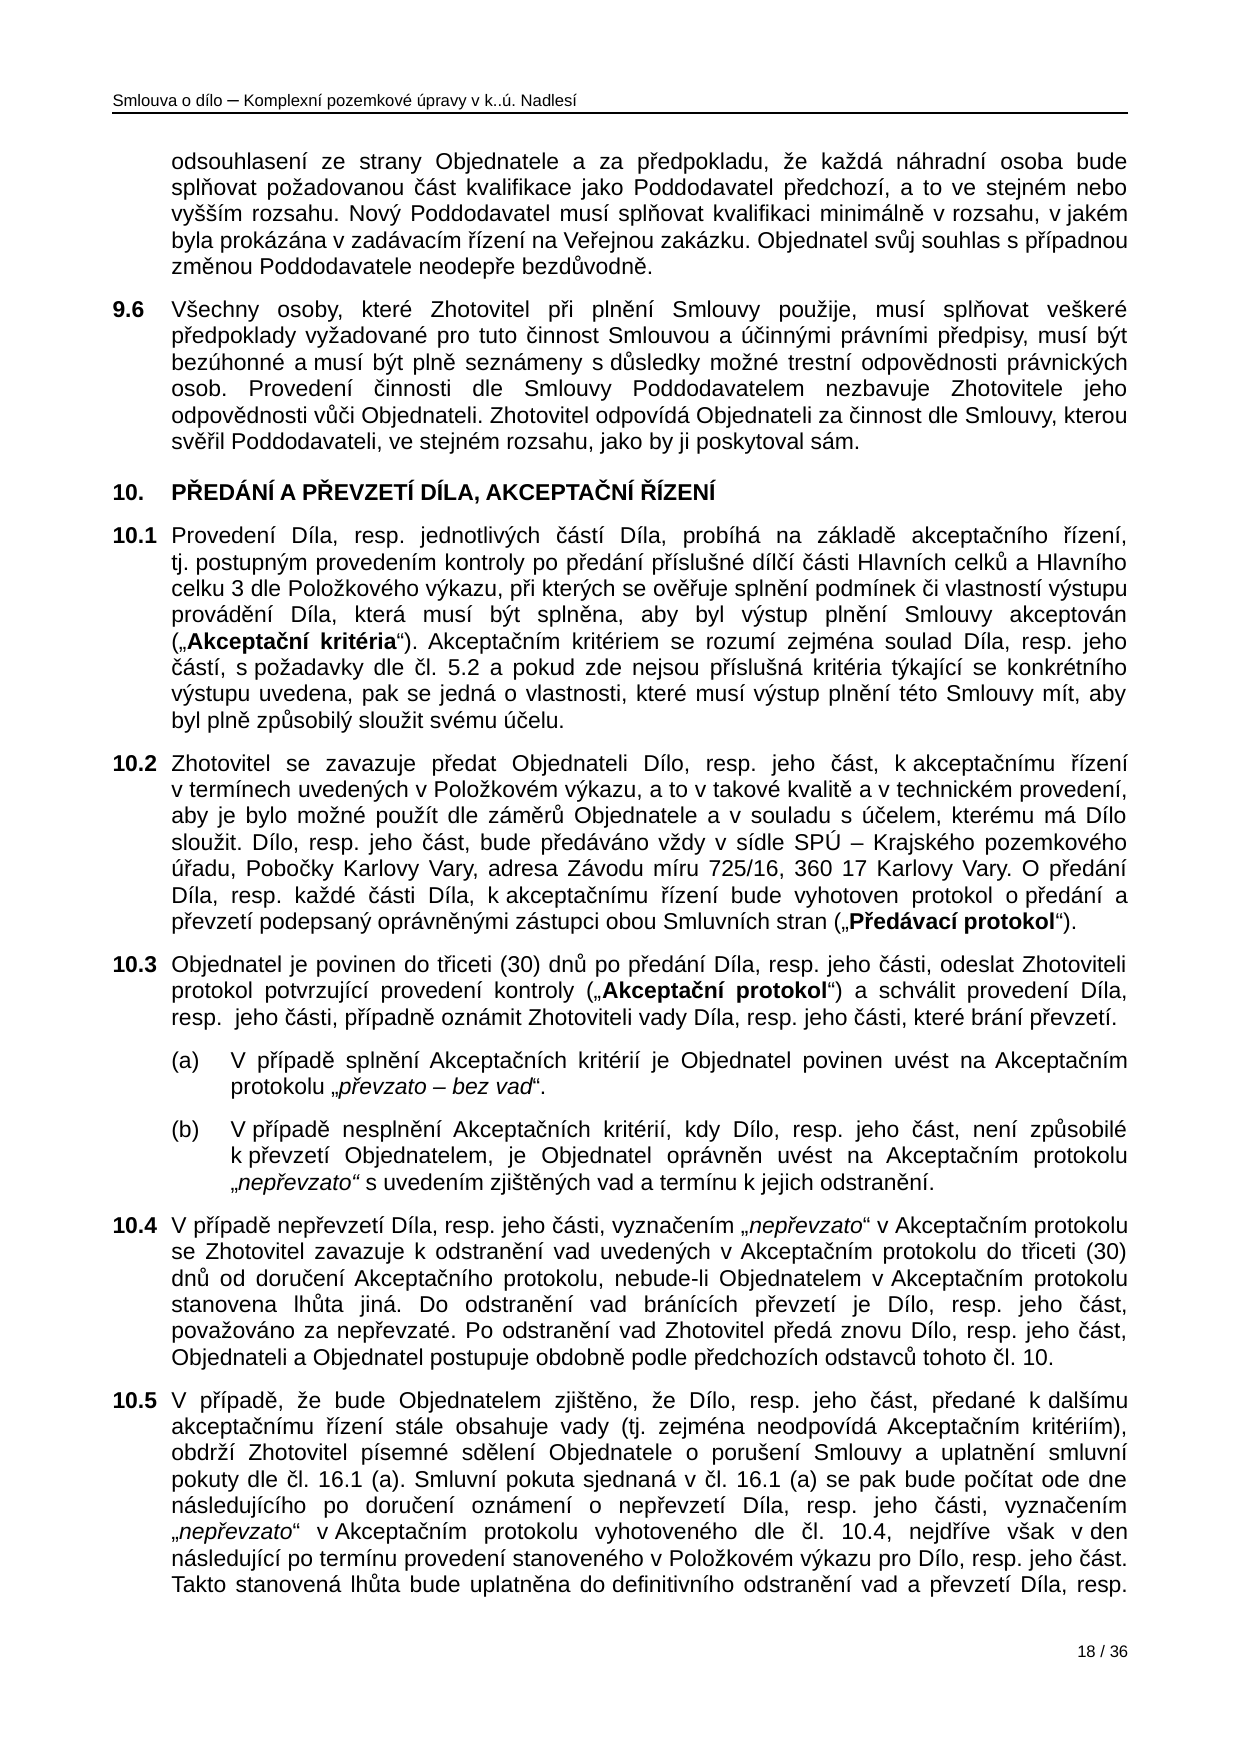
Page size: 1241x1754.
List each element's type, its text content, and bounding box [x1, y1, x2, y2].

text Provedení Díla, resp. jednotlivých částí Díla, probíhá na základě akceptačního řízení, tj. postupným provedením kontroly po předání příslušné dílčí části Hlavních celků a Hlavního celku 3 dle Položkového výkazu, při kterých se ověřuje splnění podmínek či vlastností výstupu provádění Díla, která musí být splněna, aby byl výstup plnění Smlouvy akceptován („Akceptační kritéria“). Akceptačním kritériem se rozumí zejména soulad Díla, resp. jeho částí, s požadavky dle čl. 5.2 a pokud zde nejsou příslušná kritéria týkající se konkrétního výstupu uvedena, pak se jedná o vlastnosti, které musí výstup plnění této Smlouvy mít, aby byl plně způsobilý sloužit svému účelu. [112, 522, 1128, 733]
text Předání a převzetí Díla, Akceptační řízení [112, 479, 1128, 506]
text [112, 148, 1128, 279]
text Všechny osoby, které Zhotovitel při plnění Smlouvy použije, musí splňovat veškeré předpoklady vyžadované pro tuto činnost Smlouvou a účinnými právními předpisy, musí být bezúhonné a musí být plně seznámeny s důsledky možné trestní odpovědnosti právnických osob. Provedení činnosti dle Smlouvy Poddodavatelem nezbavuje Zhotovitele jeho odpovědnosti vůči Objednateli. Zhotovitel odpovídá Objednateli za činnost dle Smlouvy, kterou svěřil Poddodavateli, ve stejném rozsahu, jako by ji poskytoval sám. [112, 296, 1128, 454]
text Objednatel je povinen do třiceti (30) dnů po předání Díla, resp. jeho části, odeslat Zhotoviteli protokol potvrzující provedení kontroly („Akceptační protokol“) a schválit provedení Díla, resp. jeho části, případně oznámit Zhotoviteli vady Díla, resp. jeho části, které brání převzetí. [112, 951, 1128, 1030]
text Zhotovitel se zavazuje předat Objednateli Dílo, resp. jeho část, k akceptačnímu řízení v termínech uvedených v Položkovém výkazu, a to v takové kvalitě a v technickém provedení, aby je bylo možné použít dle záměrů Objednatele a v souladu s účelem, kterému má Dílo sloužit. Dílo, resp. jeho část, bude předáváno vždy v sídle SPÚ – Krajského pozemkového úřadu, Pobočky Karlovy Vary, adresa Závodu míru 725/16, 360 17 Karlovy Vary. O předání Díla, resp. každé části Díla, k akceptačnímu řízení bude vyhotoven protokol o předání a převzetí podepsaný oprávněnými zástupci obou Smluvních stran („Předávací protokol“). [112, 750, 1128, 934]
list V případě nesplnění Akceptačních kritérií, kdy Dílo, resp. jeho část, není způsobilé k převzetí Objednatelem, je Objednatel oprávněn uvést na Akceptačním protokolu „nepřevzato“ s uvedením zjištěných vad a termínu k jejich odstranění. [171, 1116, 1128, 1195]
text V případě nepřevzetí Díla, resp. jeho části, vyznačením „nepřevzato“ v Akceptačním protokolu se Zhotovitel zavazuje k odstranění vad uvedených v Akceptačním protokolu do třiceti (30) dnů od doručení Akceptačního protokolu, nebude-li Objednatelem v Akceptačním protokolu stanovena lhůta jiná. Do odstranění vad bránících převzetí je Dílo, resp. jeho část, považováno za nepřevzaté. Po odstranění vad Zhotovitel předá znovu Dílo, resp. jeho část, Objednateli a Objednatel postupuje obdobně podle předchozích odstavců tohoto čl. 10. [112, 1212, 1128, 1370]
list V případě splnění Akceptačních kritérií je Objednatel povinen uvést na Akceptačním protokolu „převzato – bez vad“. [171, 1047, 1128, 1099]
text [112, 1387, 1128, 1597]
